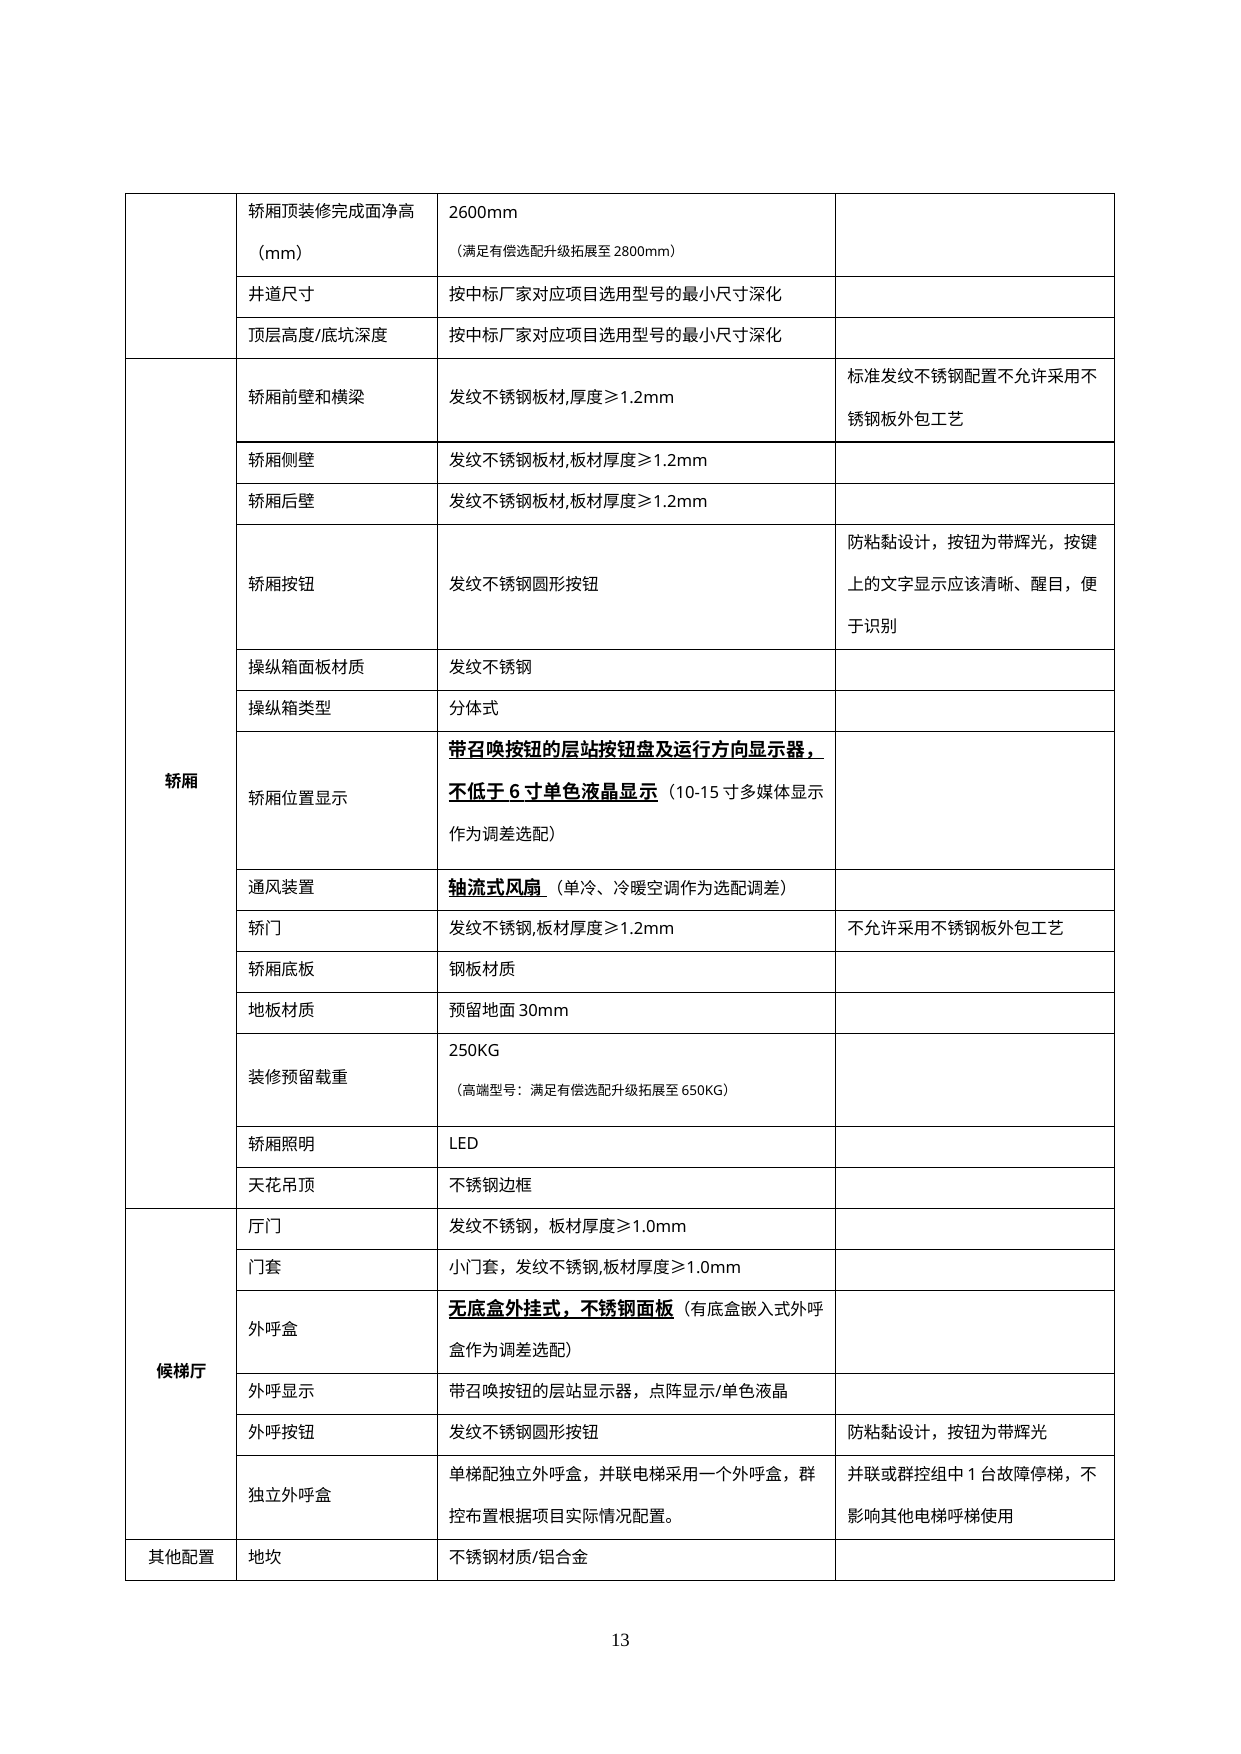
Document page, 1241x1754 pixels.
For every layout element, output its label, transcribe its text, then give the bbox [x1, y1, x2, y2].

table_cell 发纹不锈钢板材,板材厚度≥1.2mm [438, 443, 835, 482]
table_cell 防粘黏设计，按钮为带辉光 [836, 1415, 1114, 1455]
table_cell 轿厢侧壁 [237, 443, 437, 482]
table_cell 不锈钢材质/铝合金 [438, 1540, 835, 1580]
table_cell 顶层高度/底坑深度 [237, 318, 437, 358]
table_cell 预留地面30mm [438, 993, 835, 1033]
table_cell 外呼盒 [237, 1291, 437, 1373]
table_cell 小门套，发纹不锈钢,板材厚度≥1.0mm [438, 1250, 835, 1290]
table_cell 外呼显示 [237, 1374, 437, 1414]
table_cell 独立外呼盒 [237, 1456, 437, 1539]
table_cell 不允许采用不锈钢板外包工艺 [836, 911, 1114, 951]
table_cell 发纹不锈钢板材,板材厚度≥1.2mm [438, 484, 835, 523]
table_cell 钢板材质 [438, 952, 835, 992]
table_cell [836, 1034, 1114, 1126]
table_cell 轴流式风扇 （单冷、冷暖空调作为选配调差） [438, 870, 835, 910]
table_cell [836, 1127, 1114, 1167]
table_cell 标准发纹不锈钢配置不允许采用不锈钢板外包工艺 [836, 359, 1114, 441]
table_cell 轿厢前壁和横梁 [237, 359, 437, 441]
table_cell [836, 1168, 1114, 1208]
table_cell [836, 194, 1114, 276]
table_cell 候梯厅 [126, 1209, 236, 1539]
table_cell 地板材质 [237, 993, 437, 1033]
table_cell 轿厢位置显示 [237, 732, 437, 869]
table_cell [836, 443, 1114, 482]
table_cell LED [438, 1127, 835, 1167]
table_cell 装修预留载重 [237, 1034, 437, 1126]
table_cell 按中标厂家对应项目选用型号的最小尺寸深化 [438, 318, 835, 358]
table_cell 发纹不锈钢板材,厚度≥1.2mm [438, 359, 835, 441]
table_cell 轿厢后壁 [237, 484, 437, 523]
table_cell 操纵箱类型 [237, 691, 437, 731]
table_cell 带召唤按钮的层站显示器，点阵显示/单色液晶 [438, 1374, 835, 1414]
table_cell [836, 318, 1114, 358]
table_cell 发纹不锈钢 [438, 650, 835, 690]
table_cell 通风装置 [237, 870, 437, 910]
table_cell 发纹不锈钢圆形按钮 [438, 1415, 835, 1455]
table_cell 其他配置 要求 [126, 1540, 236, 1580]
table_cell 井道尺寸 [237, 277, 437, 317]
table_cell 发纹不锈钢,板材厚度≥1.2mm [438, 911, 835, 951]
table_cell 地坎 [237, 1540, 437, 1580]
table_cell 带召唤按钮的层站按钮盘及运行方向显示器，不低于6寸单色液晶显示（10-15寸多媒体显示作为调差选配） [438, 732, 835, 869]
table_cell 按中标厂家对应项目选用型号的最小尺寸深化 [438, 277, 835, 317]
table_cell 不锈钢边框 [438, 1168, 835, 1208]
table_cell 发纹不锈钢，板材厚度≥1.0mm [438, 1209, 835, 1249]
table_cell 250KG （高端型号：满足有偿选配升级拓展至650KG） [438, 1034, 835, 1126]
table_cell 外呼按钮 [237, 1415, 437, 1455]
table_cell 轿厢按钮 [237, 525, 437, 649]
table_cell [836, 650, 1114, 690]
table_cell 2600mm （满足有偿选配升级拓展至2800mm） [438, 194, 835, 276]
table_cell 单梯配独立外呼盒，并联电梯采用一个外呼盒，群控布置根据项目实际情况配置。 [438, 1456, 835, 1539]
table_cell 轿厢 [126, 359, 236, 1208]
table_cell [836, 1540, 1114, 1580]
table_cell [836, 1291, 1114, 1373]
table_cell 发纹不锈钢圆形按钮 [438, 525, 835, 649]
table_cell [836, 484, 1114, 523]
table_cell 轿门 [237, 911, 437, 951]
table_cell [836, 1374, 1114, 1414]
table_cell [836, 993, 1114, 1033]
table_cell [836, 691, 1114, 731]
table_cell [836, 952, 1114, 992]
table_cell 门套 [237, 1250, 437, 1290]
table_cell [836, 1209, 1114, 1249]
table_cell 轿厢顶装修完成面净高（mm） [237, 194, 437, 276]
table_cell [836, 870, 1114, 910]
table_cell 操纵箱面板材质 [237, 650, 437, 690]
table_cell 厅门 [237, 1209, 437, 1249]
table_cell 防粘黏设计，按钮为带辉光，按键上的文字显示应该清晰、醒目，便于识别 [836, 525, 1114, 649]
table_cell 轿厢照明 [237, 1127, 437, 1167]
table_cell 无底盒外挂式，不锈钢面板（有底盒嵌入式外呼盒作为调差选配） [438, 1291, 835, 1373]
table_cell 分体式 [438, 691, 835, 731]
table_cell [836, 732, 1114, 869]
table_cell 并联或群控组中1台故障停梯，不影响其他电梯呼梯使用 [836, 1456, 1114, 1539]
table_cell 轿厢底板 [237, 952, 437, 992]
table_cell [836, 277, 1114, 317]
table_cell 天花吊顶 [237, 1168, 437, 1208]
table_cell [836, 1250, 1114, 1290]
